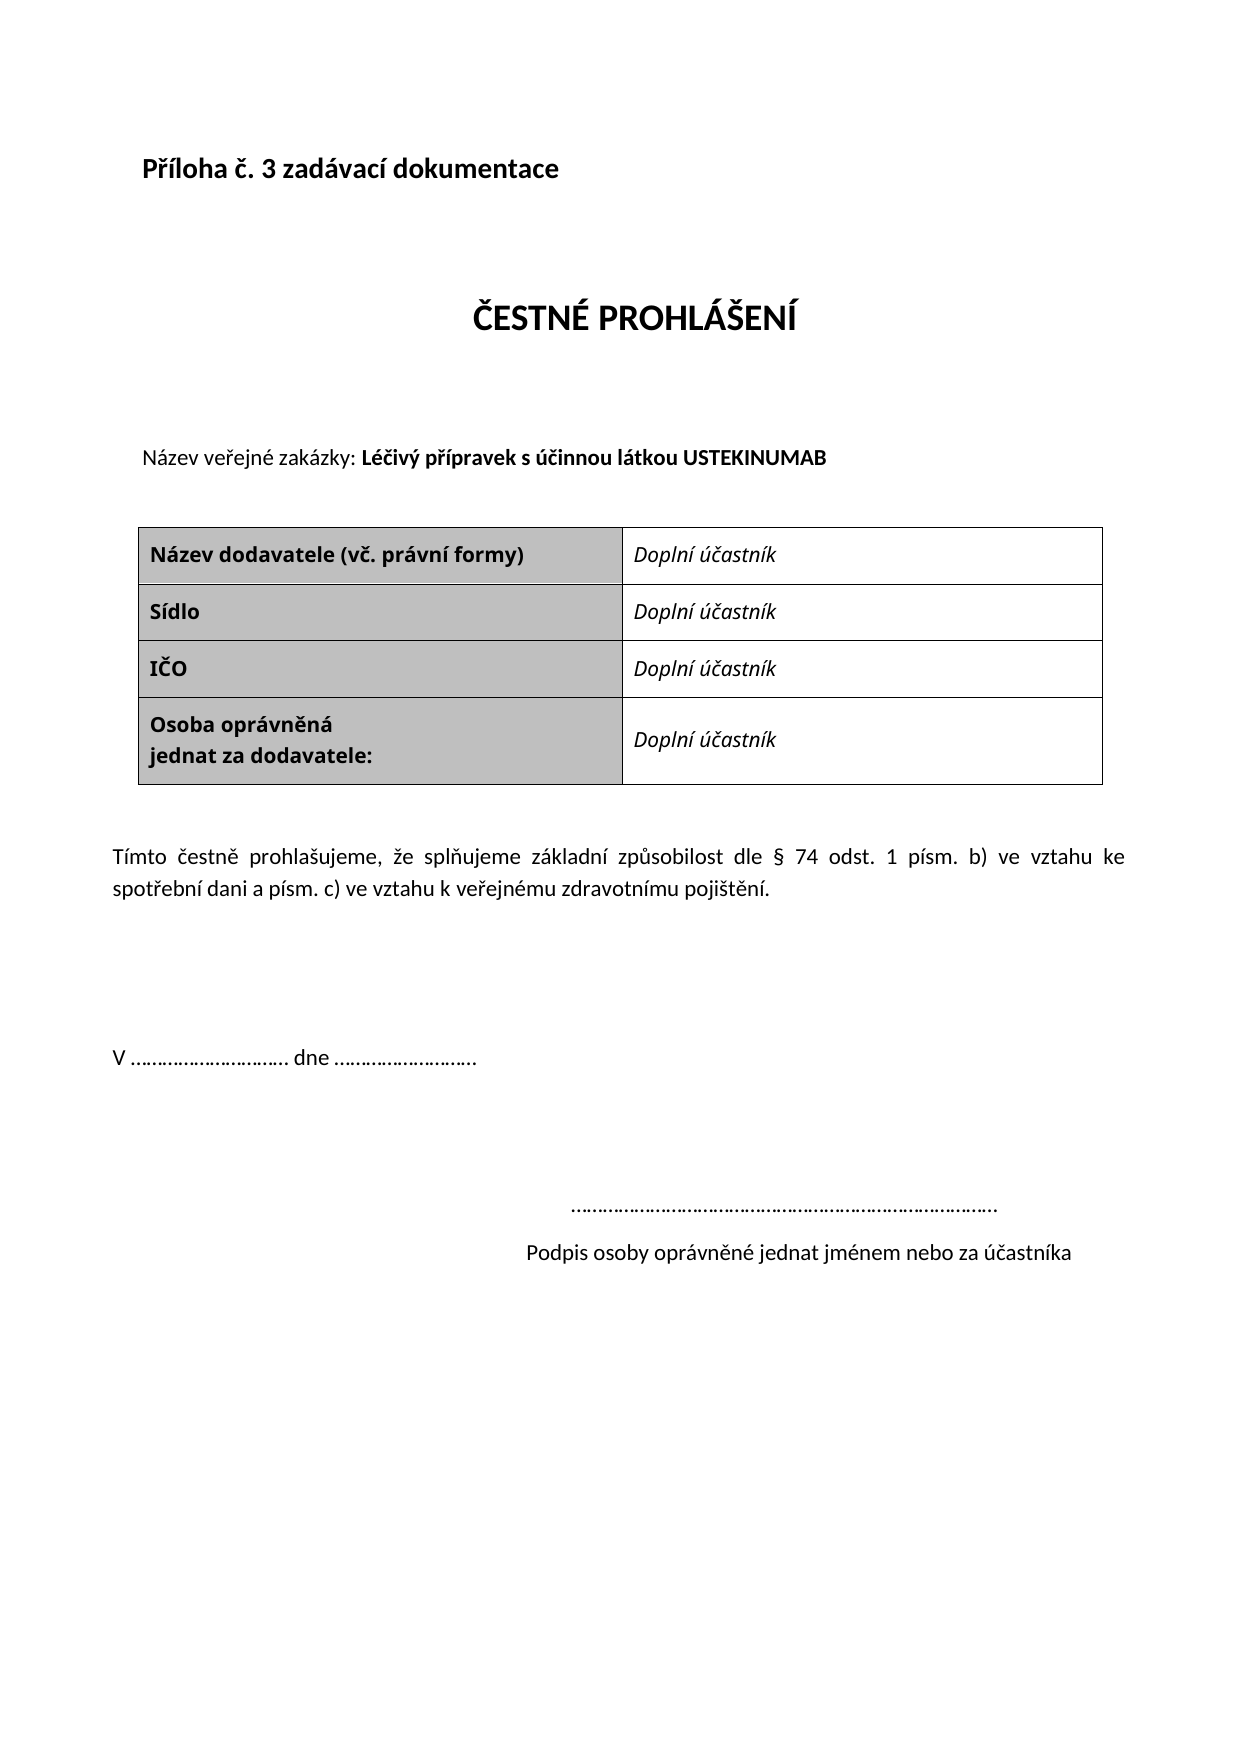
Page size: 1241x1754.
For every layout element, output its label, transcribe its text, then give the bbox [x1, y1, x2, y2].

text Příloha č. 3 zadávací dokumentace [142, 150, 1128, 186]
table_cell Doplní účastník [623, 698, 1102, 784]
text Podpis osoby oprávněné jednat jménem nebo za účastníka [112, 1238, 1128, 1267]
table_cell Doplní účastník [623, 641, 1102, 697]
text ČESTNÉ PROHLÁŠENÍ [142, 294, 1128, 339]
text Název veřejné zakázky: Léčivý přípravek s účinnou látkou USTEKINUMAB [112, 443, 1128, 471]
table_cell Osoba oprávněná jednat za dodavatele: [139, 698, 622, 784]
text V ………………………… dne ……………………… [112, 1043, 1128, 1071]
table_header Doplní účastník [623, 528, 1102, 583]
table_cell IČO [139, 641, 622, 697]
text Tímto čestně prohlašujeme, že splňujeme základní způsobilost dle § 74 odst. 1 písm. b) ve vztahu ke spotřební dani a písm. c) ve vztahu k veřejnému zdravotnímu pojištění. [112, 842, 1128, 902]
text ……………………………………………………………………… [112, 1190, 1128, 1218]
table_cell Doplní účastník [623, 585, 1102, 640]
table_cell Sídlo [139, 585, 622, 640]
table_header Název dodavatele (vč. právní formy) [139, 528, 622, 583]
